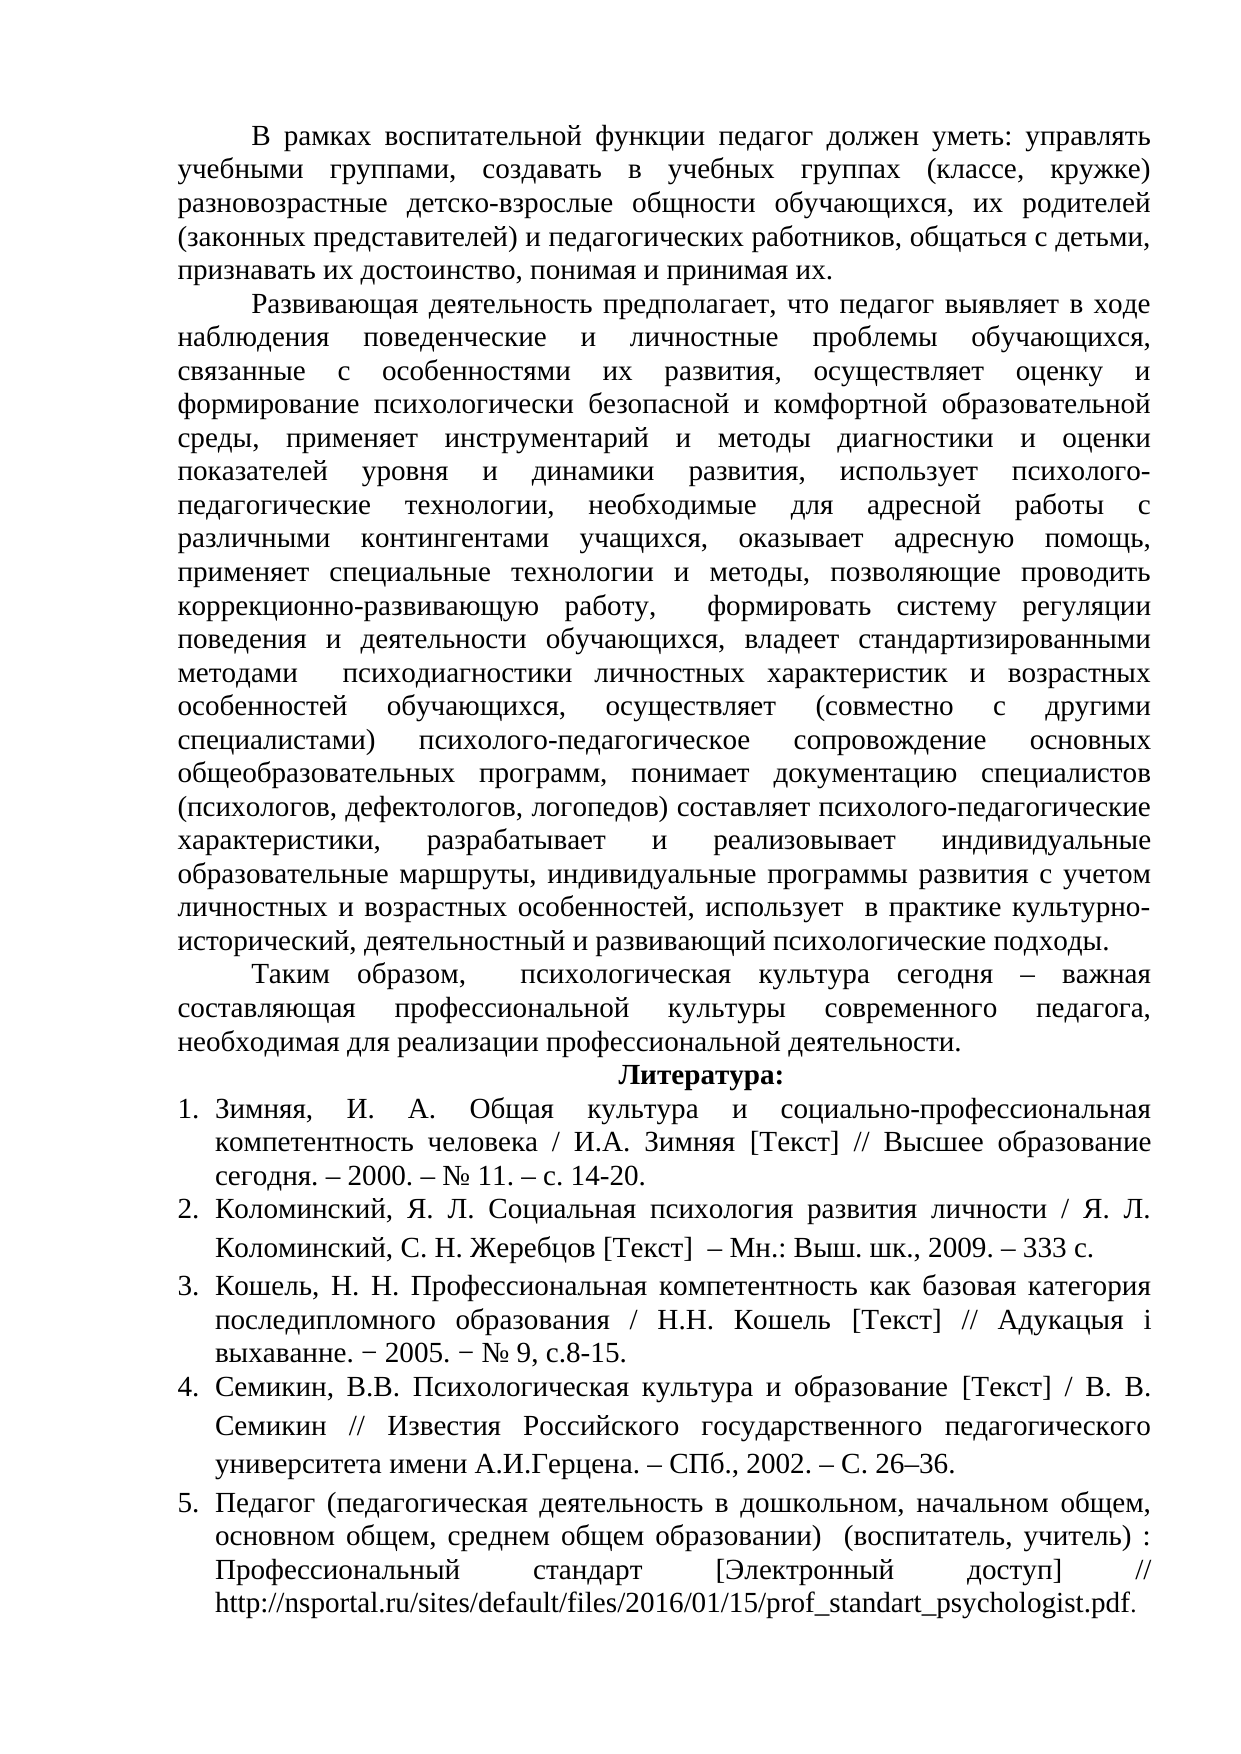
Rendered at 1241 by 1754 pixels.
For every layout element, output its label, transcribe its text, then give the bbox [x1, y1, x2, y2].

list Зимняя, И. А. Общая культура и социально-профессиональная компетентность человека / И.А. Зимняя [Текст] // Высшее образование сегодня. – 2000. – № 11. – c. 14-20. [177, 1091, 1152, 1191]
list Коломинский, Я. Л. Социальная психология развития личности / Я. Л. Коломинский, С. Н. Жеребцов [Текст] – Мн.: Выш. шк., 2009. – 333 с. [177, 1191, 1152, 1263]
text В рамках воспитательной функции педагог должен уметь: управлять учебными группами, создавать в учебных группах (классе, кружке) разновозрастные детско-взрослые общности обучающихся, их родителей (законных представителей) и педагогических работников, общаться с детьми, признавать их достоинство, понимая и принимая их. [177, 118, 1152, 286]
text Литература: [177, 1057, 1152, 1091]
list Семикин, В.В. Психологическая культура и образование [Текст] / В. В. Семикин // Известия Российского государственного педагогического университета имени А.И.Герцена. – СПб., 2002. – С. 26–36. [177, 1369, 1152, 1480]
list Кошель, Н. Н. Профессиональная компетентность как базовая категория последипломного образования / Н.Н. Кошель [Текст] // Адукацыя i выхаванне. − 2005. − № 9, с.8-15. [177, 1268, 1152, 1369]
text Таким образом, психологическая культура сегодня – важная составляющая профессиональной культуры современного педагога, необходимая для реализации профессиональной деятельности. [177, 957, 1152, 1057]
text Развивающая деятельность предполагает, что педагог выявляет в ходе наблюдения поведенческие и личностные проблемы обучающихся, связанные с особенностями их развития, осуществляет оценку и формирование психологически безопасной и комфортной образовательной среды, применяет инструментарий и методы диагностики и оценки показателей уровня и динамики развития, использует психолого-педагогические технологии, необходимые для адресной работы с различными контингентами учащихся, оказывает адресную помощь, применяет специальные технологии и методы, позволяющие проводить коррекционно-развивающую работу, формировать систему регуляции поведения и деятельности обучающихся, владеет стандартизированными методами психодиагностики личностных характеристик и возрастных особенностей обучающихся, осуществляет (совместно с другими специалистами) психолого-педагогическое сопровождение основных общеобразовательных программ, понимает документацию специалистов (психологов, дефектологов, логопедов) составляет психолого-педагогические характеристики, разрабатывает и реализовывает индивидуальные образовательные маршруты, индивидуальные программы развития с учетом личностных и возрастных особенностей, использует в практике культурно-исторический, деятельностный и развивающий психологические подходы. [177, 286, 1152, 957]
list Педагог (педагогическая деятельность в дошкольном, начальном общем, основном общем, среднем общем образовании) (воспитатель, учитель) : Профессиональный стандарт [Электронный доступ] // http://nsportal.ru/sites/default/files/2016/01/15/prof_standart_psychologist.pdf. [177, 1485, 1152, 1619]
